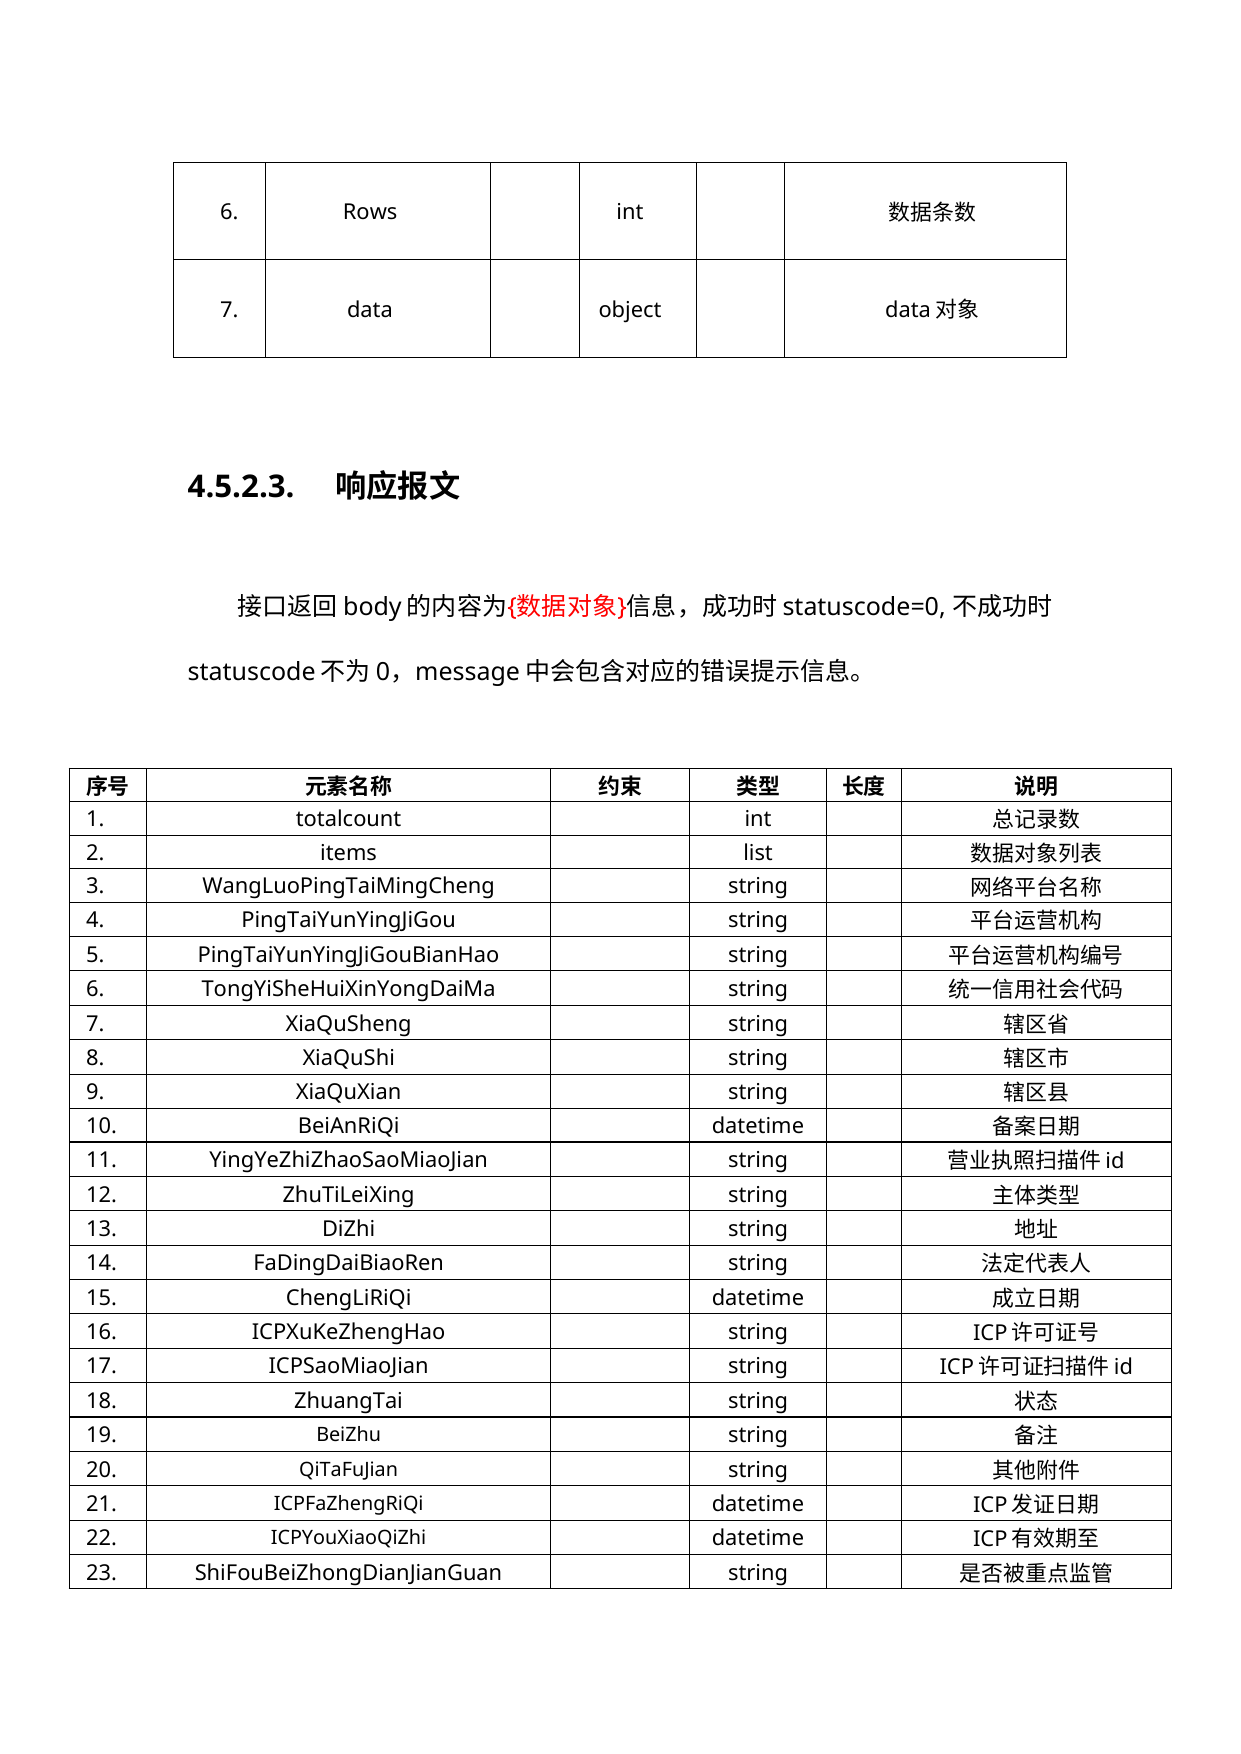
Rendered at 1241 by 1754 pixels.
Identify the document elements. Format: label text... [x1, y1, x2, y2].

table_cell BeiZhu [147, 1418, 550, 1451]
table_cell [551, 1418, 689, 1451]
table_cell [551, 903, 689, 936]
table_header 元素名称 [147, 769, 550, 801]
table_cell ICP有效期至 [902, 1521, 1171, 1554]
table_cell [70, 971, 146, 1005]
table_cell [827, 1452, 901, 1485]
table_cell [827, 971, 901, 1005]
table_header 长度 [827, 769, 901, 801]
table_cell [827, 836, 901, 868]
table_cell 网络平台名称 [902, 869, 1171, 902]
table_cell [70, 1280, 146, 1313]
table_cell [551, 1177, 689, 1210]
table_cell ICP许可证号 [902, 1314, 1171, 1348]
table_cell [827, 1280, 901, 1313]
table_cell [827, 1040, 901, 1073]
table_cell [70, 1075, 146, 1108]
table_cell data对象 [785, 260, 1066, 357]
table_cell 数据条数 [785, 163, 1066, 259]
table_cell [551, 1075, 689, 1108]
table_cell object [580, 260, 696, 357]
table_cell datetime [690, 1280, 826, 1313]
table_cell [827, 903, 901, 936]
table_cell 辖区市 [902, 1040, 1171, 1073]
table_cell ChengLiRiQi [147, 1280, 550, 1313]
table_cell 总记录数 [902, 802, 1171, 834]
table_cell 平台运营机构 [902, 903, 1171, 936]
table_cell 是否被重点监管 [902, 1555, 1171, 1588]
table_cell string [690, 1075, 826, 1108]
table_cell [70, 1486, 146, 1519]
table_cell 统一信用社会代码 [902, 971, 1171, 1005]
subtitle 响应报文 [187, 452, 1053, 517]
table_cell [70, 802, 146, 834]
table_cell 辖区省 [902, 1006, 1171, 1039]
table_cell [551, 971, 689, 1005]
table_cell XiaQuShi [147, 1040, 550, 1073]
table_cell string [690, 869, 826, 902]
table_cell string [690, 971, 826, 1005]
table_cell datetime [690, 1109, 826, 1141]
table_cell totalcount [147, 802, 550, 834]
table_cell [70, 869, 146, 902]
table_cell 状态 [902, 1383, 1171, 1416]
table_cell TongYiSheHuiXinYongDaiMa [147, 971, 550, 1005]
text 接口返回body的内容为{数据对象}信息，成功时statuscode=0, 不成功时，statuscode不为0，message中会包含对应的错误提示信息。 [187, 572, 1053, 702]
table_cell QiTaFuJian [147, 1452, 550, 1485]
table_cell 其他附件 [902, 1452, 1171, 1485]
table_cell [827, 937, 901, 970]
table_header 约束 [551, 769, 689, 801]
table_cell PingTaiYunYingJiGouBianHao [147, 937, 550, 970]
table_cell 主体类型 [902, 1177, 1171, 1210]
table_cell 数据对象列表 [902, 836, 1171, 868]
table_cell [827, 1075, 901, 1108]
table_cell string [690, 1555, 826, 1588]
table_cell string [690, 1452, 826, 1485]
table_cell string [690, 1040, 826, 1073]
table_cell [827, 1418, 901, 1451]
table_cell [70, 1314, 146, 1348]
table_cell [551, 869, 689, 902]
table_cell ZhuangTai [147, 1383, 550, 1416]
table_cell [827, 1211, 901, 1244]
table_cell [827, 1143, 901, 1176]
table_cell ICP许可证扫描件id [902, 1349, 1171, 1382]
table_cell [827, 1246, 901, 1279]
table_cell [70, 1246, 146, 1279]
table_cell [70, 1555, 146, 1588]
table_cell [551, 836, 689, 868]
table_cell [70, 1006, 146, 1039]
table_header 说明 [902, 769, 1171, 801]
table_cell string [690, 1418, 826, 1451]
table_cell PingTaiYunYingJiGou [147, 903, 550, 936]
table_cell 备注 [902, 1418, 1171, 1451]
table_cell [551, 1280, 689, 1313]
table_cell [551, 1349, 689, 1382]
table_cell int [690, 802, 826, 834]
table_cell [697, 260, 784, 357]
table_cell [827, 1109, 901, 1141]
table_cell string [690, 1177, 826, 1210]
table_cell string [690, 903, 826, 936]
table_cell [70, 1109, 146, 1141]
table_cell string [690, 1314, 826, 1348]
table_cell [827, 1349, 901, 1382]
table_cell [827, 1006, 901, 1039]
table_cell [827, 802, 901, 834]
table_cell 平台运营机构编号 [902, 937, 1171, 970]
table_cell datetime [690, 1486, 826, 1519]
table_cell ZhuTiLeiXing [147, 1177, 550, 1210]
table_cell [174, 163, 265, 259]
table_cell 营业执照扫描件id [902, 1143, 1171, 1176]
table_cell [827, 1314, 901, 1348]
table_cell [70, 903, 146, 936]
table_cell [551, 1040, 689, 1073]
table_cell ICP发证日期 [902, 1486, 1171, 1519]
table_cell BeiAnRiQi [147, 1109, 550, 1141]
table_cell int [580, 163, 696, 259]
table_cell FaDingDaiBiaoRen [147, 1246, 550, 1279]
table_cell [551, 1246, 689, 1279]
table_cell [551, 1452, 689, 1485]
table_cell string [690, 1246, 826, 1279]
table_cell string [690, 1211, 826, 1244]
table_cell [70, 937, 146, 970]
table_cell [827, 869, 901, 902]
table_cell string [690, 937, 826, 970]
table_cell [697, 163, 784, 259]
table_cell [70, 1040, 146, 1073]
table_cell [70, 1177, 146, 1210]
table_cell [551, 1109, 689, 1141]
table_cell [827, 1555, 901, 1588]
table_cell [70, 1418, 146, 1451]
table_cell ICPSaoMiaoJian [147, 1349, 550, 1382]
table_cell 备案日期 [902, 1109, 1171, 1141]
table_cell 辖区县 [902, 1075, 1171, 1108]
table_cell [551, 1006, 689, 1039]
table_cell [551, 1383, 689, 1416]
table_cell [70, 1349, 146, 1382]
table_header 序号 [70, 769, 146, 801]
table_cell [827, 1486, 901, 1519]
table_cell [491, 260, 579, 357]
table_cell [551, 802, 689, 834]
table_cell [827, 1383, 901, 1416]
table_cell [551, 1143, 689, 1176]
table_cell XiaQuXian [147, 1075, 550, 1108]
table_cell items [147, 836, 550, 868]
table_cell ICPYouXiaoQiZhi [147, 1521, 550, 1554]
table_cell [70, 836, 146, 868]
table_cell [551, 1314, 689, 1348]
table_cell [70, 1452, 146, 1485]
table_cell DiZhi [147, 1211, 550, 1244]
table_cell ShiFouBeiZhongDianJianGuan [147, 1555, 550, 1588]
table_cell 地址 [902, 1211, 1171, 1244]
table_cell datetime [690, 1521, 826, 1554]
table_cell XiaQuSheng [147, 1006, 550, 1039]
table_cell [551, 1211, 689, 1244]
table_cell string [690, 1349, 826, 1382]
table_cell ICPXuKeZhengHao [147, 1314, 550, 1348]
table_cell [551, 1555, 689, 1588]
table_cell Rows [266, 163, 490, 259]
table_cell [551, 937, 689, 970]
table_cell ICPFaZhengRiQi [147, 1486, 550, 1519]
table_cell [70, 1211, 146, 1244]
table_cell [174, 260, 265, 357]
table_cell 法定代表人 [902, 1246, 1171, 1279]
table_cell string [690, 1143, 826, 1176]
table_cell string [690, 1383, 826, 1416]
table_cell [491, 163, 579, 259]
table_cell 成立日期 [902, 1280, 1171, 1313]
table_cell YingYeZhiZhaoSaoMiaoJian [147, 1143, 550, 1176]
table_cell [551, 1521, 689, 1554]
table_cell WangLuoPingTaiMingCheng [147, 869, 550, 902]
table_cell [827, 1521, 901, 1554]
table_cell list [690, 836, 826, 868]
table_cell [70, 1143, 146, 1176]
table_cell [70, 1521, 146, 1554]
table_cell string [690, 1006, 826, 1039]
table_cell [551, 1486, 689, 1519]
table_cell [70, 1383, 146, 1416]
table_cell data [266, 260, 490, 357]
table_header 类型 [690, 769, 826, 801]
table_cell [827, 1177, 901, 1210]
